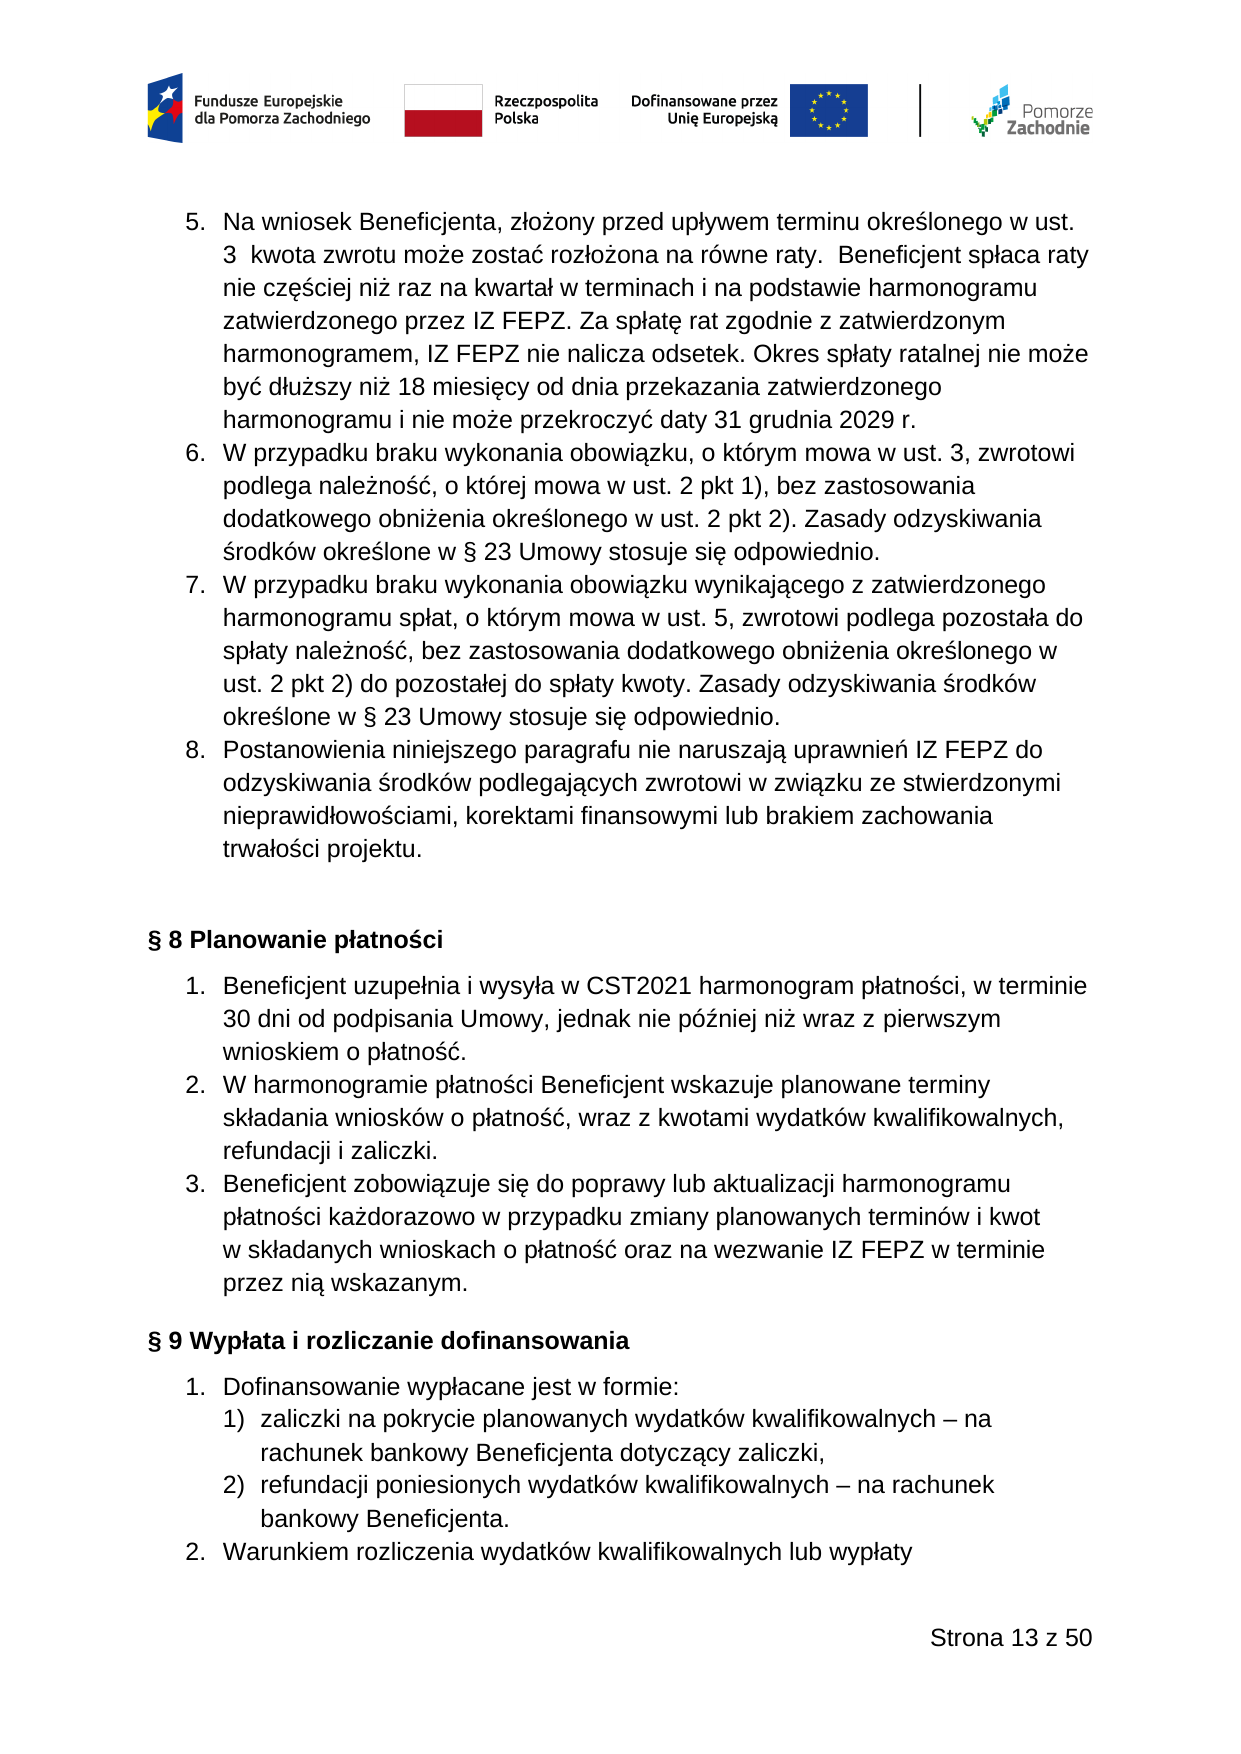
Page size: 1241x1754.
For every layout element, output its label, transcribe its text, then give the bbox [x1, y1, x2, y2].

list Beneficjent uzupełnia i wysyła w CST2021 harmonogram płatności, w terminie 30 dni od podpisania Umowy, jednak nie później niż wraz z pierwszym wnioskiem o płatność. [185, 971, 1092, 1066]
list zaliczki na pokrycie planowanych wydatków kwalifikowalnych – na rachunek bankowy Beneficjenta dotyczący zaliczki, [223, 1404, 1092, 1466]
list refundacji poniesionych wydatków kwalifikowalnych – na rachunek bankowy Beneficjenta. [223, 1471, 1092, 1532]
picture [147, 73, 1093, 143]
list Warunkiem rozliczenia wydatków kwalifikowalnych lub wypłaty dofinansowania jest: [185, 1537, 1092, 1565]
text W harmonogramie płatności Beneficjent wskazuje planowane terminy składania wniosków o płatność, wraz z kwotami wydatków kwalifikowalnych, refundacji i zaliczki. [185, 1070, 1092, 1164]
list W przypadku braku wykonania obowiązku, o którym mowa w ust. 3, zwrotowi podlega należność, o której mowa w ust. 2 pkt 1), bez zastosowania dodatkowego obniżenia określonego w ust. 2 pkt 2). Zasady odzyskiwania środków określone w § 23 Umowy stosuje się odpowiednio. [185, 438, 1092, 566]
list Dofinansowanie wypłacane jest w formie: [185, 1371, 1092, 1400]
list Na wniosek Beneficjenta, złożony przed upływem terminu określonego w ust. 3 kwota zwrotu może zostać rozłożona na równe raty. Beneficjent spłaca raty nie częściej niż raz na kwartał w terminach i na podstawie harmonogramu zatwierdzonego przez IZ FEPZ. Za spłatę rat zgodnie z zatwierdzonym harmonogramem, IZ FEPZ nie nalicza odsetek. Okres spłaty ratalnej nie może być dłuższy niż 18 miesięcy od dnia przekazania zatwierdzonego harmonogramu i nie może przekroczyć daty 31 grudnia 2029 r. [185, 207, 1092, 434]
subtitle § 8 Planowanie płatności [148, 925, 1092, 954]
list Postanowienia niniejszego paragrafu nie naruszają uprawnień IZ FEPZ do odzyskiwania środków podlegających zwrotowi w związku ze stwierdzonymi nieprawidłowościami, korektami finansowymi lub brakiem zachowania trwałości projektu. [185, 735, 1092, 863]
subtitle § 9 Wypłata i rozliczanie dofinansowania [148, 1326, 1092, 1355]
list W przypadku braku wykonania obowiązku wynikającego z zatwierdzonego harmonogramu spłat, o którym mowa w ust. 5, zwrotowi podlega pozostała do spłaty należność, bez zastosowania dodatkowego obniżenia określonego w ust. 2 pkt 2) do pozostałej do spłaty kwoty. Zasady odzyskiwania środków określone w § 23 Umowy stosuje się odpowiednio. [185, 570, 1092, 731]
text Beneficjent zobowiązuje się do poprawy lub aktualizacji harmonogramu płatności każdorazowo w przypadku zmiany planowanych terminów i kwot w składanych wnioskach o płatność oraz na wezwanie IZ FEPZ w terminie przez nią wskazanym. [185, 1169, 1092, 1297]
